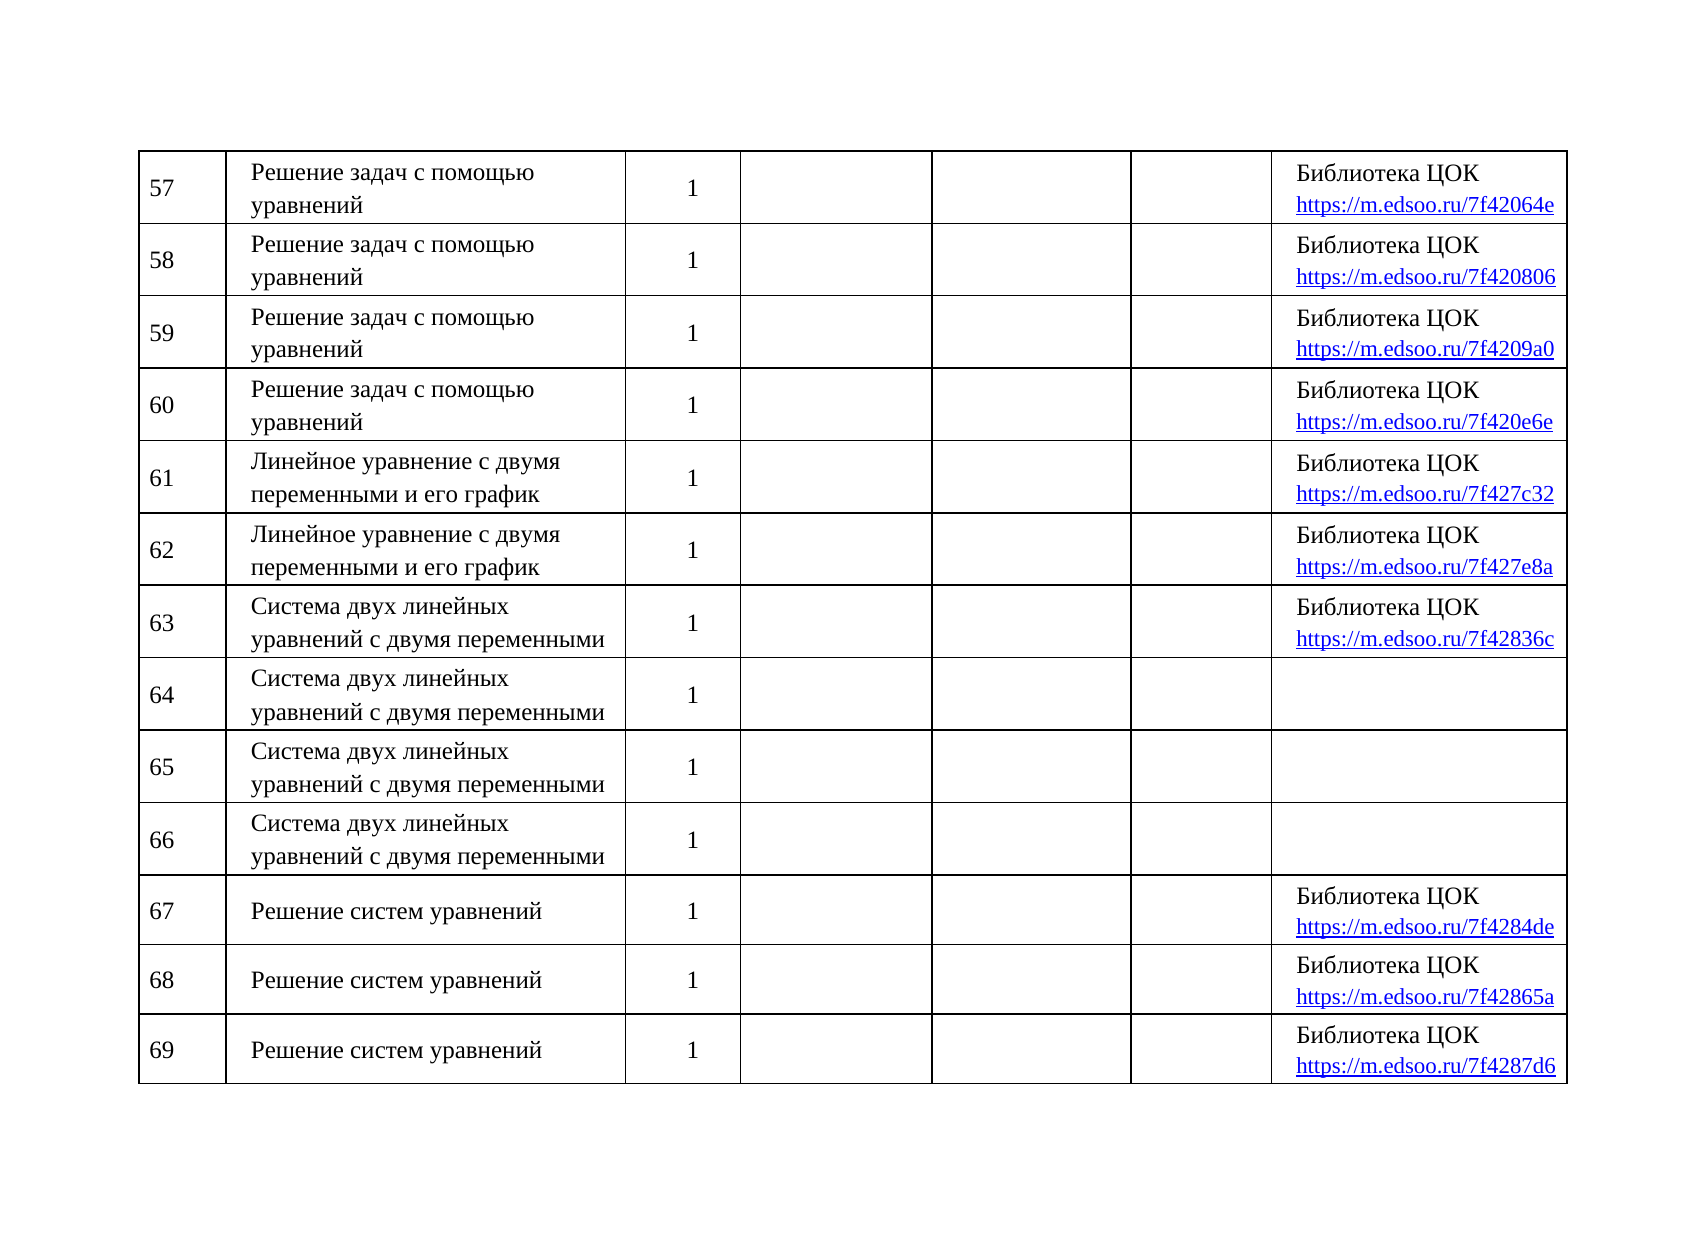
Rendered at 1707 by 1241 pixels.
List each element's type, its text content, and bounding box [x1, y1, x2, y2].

table_cell 1 [626, 945, 740, 1013]
table_cell Решение задач с помощью уравнений [227, 296, 625, 367]
table_cell 1 [626, 296, 740, 367]
table_cell [741, 945, 931, 1013]
table_cell [933, 586, 1130, 657]
table_cell [933, 514, 1130, 584]
table_cell Библиотека ЦОК https://m.edsoo.ru/7f4287d6 [1272, 1015, 1566, 1083]
table_cell Библиотека ЦОК https://m.edsoo.ru/7f427c32 [1272, 441, 1566, 512]
table_cell 60 [140, 369, 225, 439]
table_cell [933, 945, 1130, 1013]
table_cell Линейное уравнение с двумя переменными и его график [227, 514, 625, 584]
table_cell [741, 586, 931, 657]
table_cell 64 [140, 658, 225, 729]
table_cell Решение систем уравнений [227, 945, 625, 1013]
table_cell 58 [140, 224, 225, 295]
table_cell [1132, 514, 1271, 584]
table_cell 1 [626, 224, 740, 295]
table_cell Библиотека ЦОК https://m.edsoo.ru/7f42064e [1272, 152, 1566, 222]
table_cell [1132, 369, 1271, 439]
table_cell Система двух линейных уравнений с двумя переменными [227, 586, 625, 657]
table_cell Решение задач с помощью уравнений [227, 224, 625, 295]
table_cell Библиотека ЦОК https://m.edsoo.ru/7f4209a0 [1272, 296, 1566, 367]
table_cell [1132, 441, 1271, 512]
table_cell 1 [626, 514, 740, 584]
table_cell [1132, 586, 1271, 657]
table_cell Линейное уравнение с двумя переменными и его график [227, 441, 625, 512]
table_cell [1272, 731, 1566, 802]
table_cell [933, 731, 1130, 802]
table_cell [741, 876, 931, 943]
table_cell 1 [626, 803, 740, 874]
table_cell Библиотека ЦОК https://m.edsoo.ru/7f42865a [1272, 945, 1566, 1013]
table_cell Система двух линейных уравнений с двумя переменными [227, 731, 625, 802]
table_cell 62 [140, 514, 225, 584]
table_cell [1132, 731, 1271, 802]
table_cell [1132, 152, 1271, 222]
table_cell [741, 514, 931, 584]
table_cell [933, 224, 1130, 295]
table_cell 67 [140, 876, 225, 943]
table_cell 61 [140, 441, 225, 512]
table_cell [933, 369, 1130, 439]
table_cell 59 [140, 296, 225, 367]
table_cell [741, 152, 931, 222]
table_cell [933, 152, 1130, 222]
table_cell 57 [140, 152, 225, 222]
table_cell [933, 296, 1130, 367]
table_cell Библиотека ЦОК https://m.edsoo.ru/7f427e8a [1272, 514, 1566, 584]
table_cell [933, 876, 1130, 943]
table_cell 65 [140, 731, 225, 802]
table_cell 66 [140, 803, 225, 874]
table_cell [1132, 876, 1271, 943]
table_cell [1132, 803, 1271, 874]
table_cell Решение задач с помощью уравнений [227, 152, 625, 222]
table_cell Библиотека ЦОК https://m.edsoo.ru/7f420e6e [1272, 369, 1566, 439]
table_cell Решение систем уравнений [227, 876, 625, 943]
table_cell 1 [626, 1015, 740, 1083]
table_cell 1 [626, 152, 740, 222]
table_cell [741, 731, 931, 802]
table_cell 69 [140, 1015, 225, 1083]
table_cell [933, 441, 1130, 512]
table_cell [741, 658, 931, 729]
table_cell [1132, 658, 1271, 729]
table_cell [1132, 1015, 1271, 1083]
table_cell [1132, 296, 1271, 367]
table_cell 1 [626, 441, 740, 512]
table_cell [741, 369, 931, 439]
table_cell [933, 1015, 1130, 1083]
table_cell 1 [626, 586, 740, 657]
table_cell 1 [626, 658, 740, 729]
table_cell Решение задач с помощью уравнений [227, 369, 625, 439]
table_cell [1272, 658, 1566, 729]
table_cell Библиотека ЦОК https://m.edsoo.ru/7f4284de [1272, 876, 1566, 943]
table_cell 68 [140, 945, 225, 1013]
table_cell Библиотека ЦОК https://m.edsoo.ru/7f420806 [1272, 224, 1566, 295]
table_cell [933, 658, 1130, 729]
table_cell Библиотека ЦОК https://m.edsoo.ru/7f42836c [1272, 586, 1566, 657]
table_cell Система двух линейных уравнений с двумя переменными [227, 658, 625, 729]
table_cell 63 [140, 586, 225, 657]
table_cell 1 [626, 876, 740, 943]
table_cell 1 [626, 369, 740, 439]
table_cell [741, 1015, 931, 1083]
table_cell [227, 1015, 625, 1083]
table_cell [741, 803, 931, 874]
table_cell [1132, 224, 1271, 295]
table_cell [1132, 945, 1271, 1013]
table_cell [741, 441, 931, 512]
table_cell 1 [626, 731, 740, 802]
table_cell [1272, 803, 1566, 874]
table_cell [741, 224, 931, 295]
table_cell [933, 803, 1130, 874]
table_cell Система двух линейных уравнений с двумя переменными [227, 803, 625, 874]
table_cell [741, 296, 931, 367]
